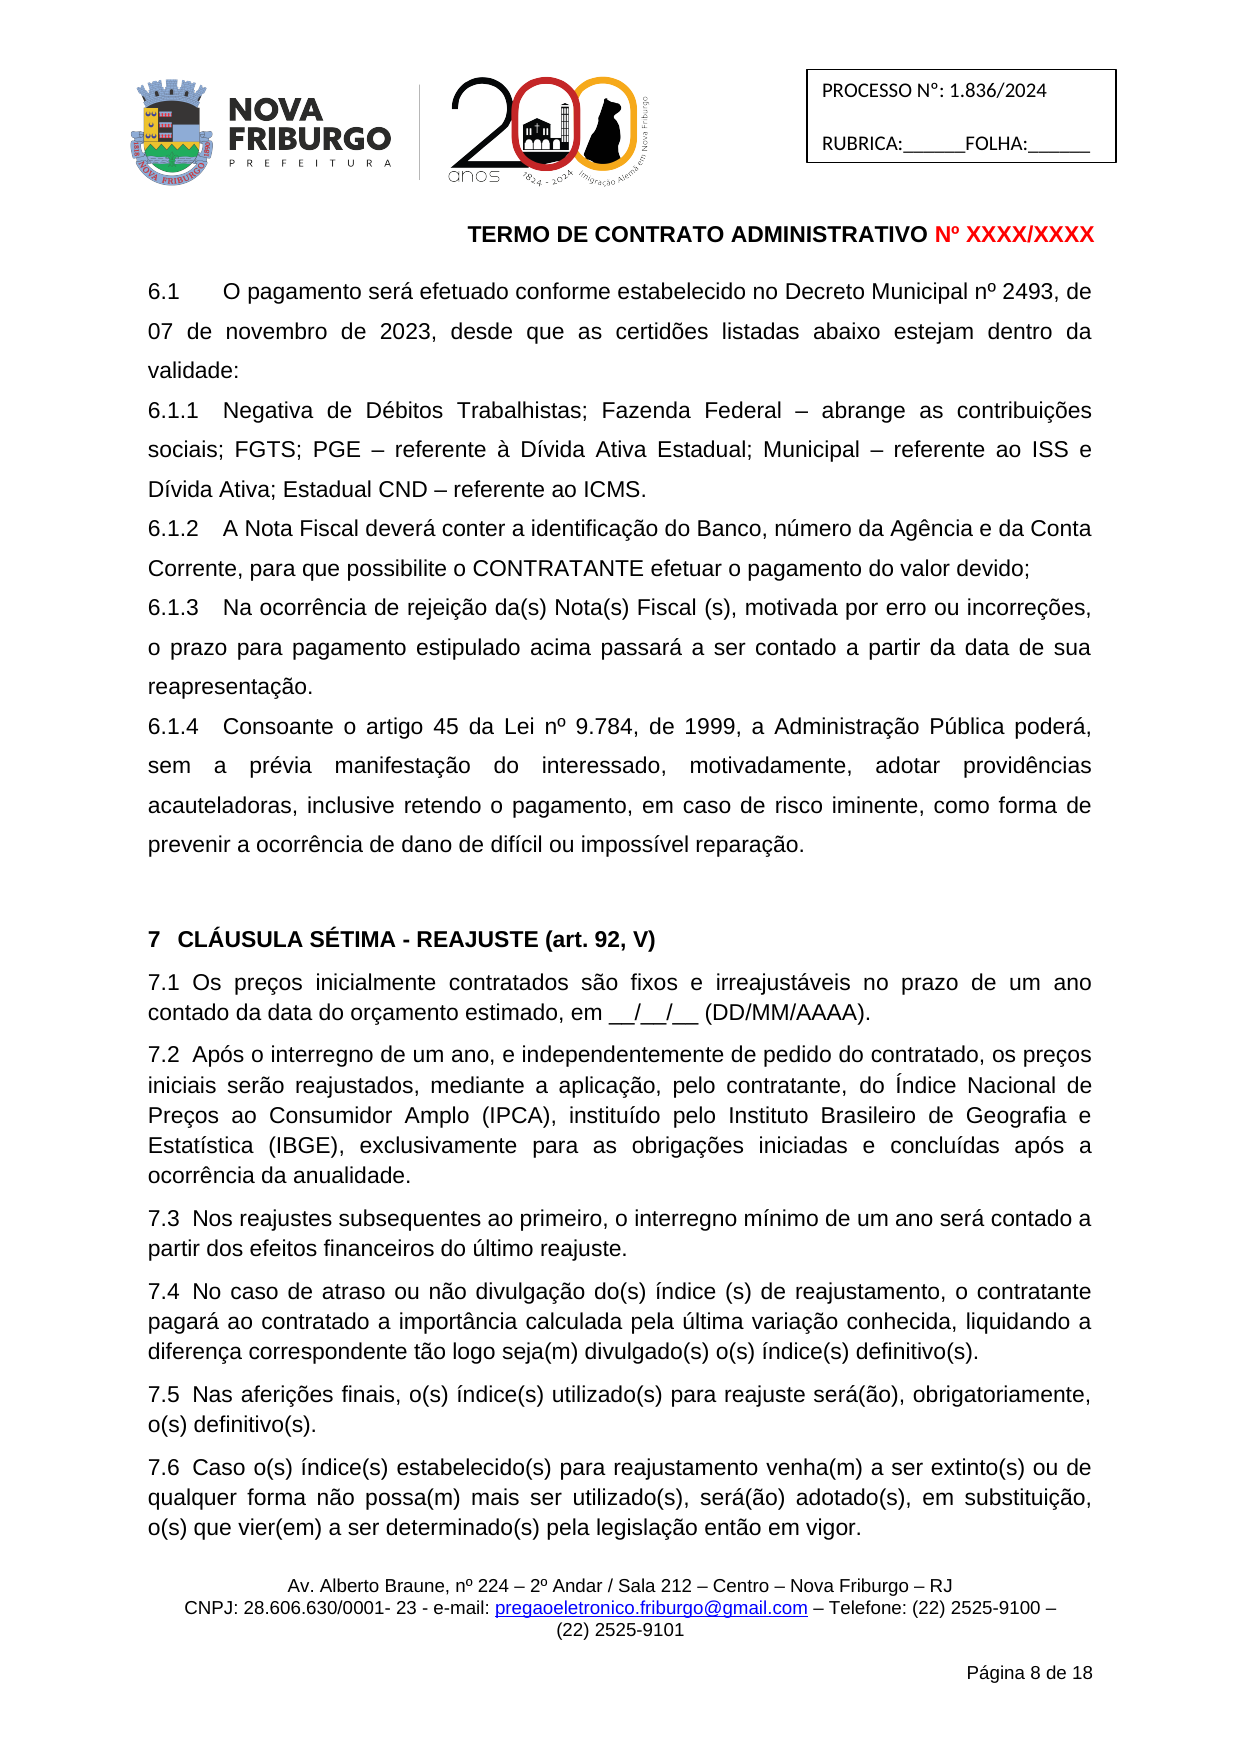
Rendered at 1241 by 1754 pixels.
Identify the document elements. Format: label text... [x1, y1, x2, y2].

list Nos reajustes subsequentes ao primeiro, o interregno mínimo de um ano será contado a partir dos efeitos financeiros do último reajuste. [148, 1205, 1092, 1262]
list O pagamento será efetuado conforme estabelecido no Decreto Municipal nº 2493, de 07 de novembro de 2023, desde que as certidões listadas abaixo estejam dentro da validade: [148, 278, 1092, 384]
list Na ocorrência de rejeição da(s) Nota(s) Fiscal (s), motivada por erro ou incorreções, o prazo para pagamento estipulado acima passará a ser contado a partir da data de sua reapresentação. [148, 594, 1092, 699]
list A Nota Fiscal deverá conter a identificação do Banco, número da Agência e da Conta Corrente, para que possibilite o CONTRATANTE efetuar o pagamento do valor devido; [148, 515, 1092, 581]
list Os preços inicialmente contratados são fixos e irreajustáveis no prazo de um ano contado da data do orçamento estimado, em __/__/__ (DD/MM/AAAA). [148, 968, 1092, 1025]
list Caso o(s) índice(s) estabelecido(s) para reajustamento venha(m) a ser extinto(s) ou de qualquer forma não possa(m) mais ser utilizado(s), será(ão) adotado(s), em substituição, o(s) que vier(em) a ser determinado(s) pela legislação então em vigor. [148, 1454, 1092, 1541]
list Após o interregno de um ano, e independentemente de pedido do contratado, os preços iniciais serão reajustados, mediante a aplicação, pelo contratante, do Índice Nacional de Preços ao Consumidor Amplo (IPCA), instituído pelo Instituto Brasileiro de Geografia e Estatística (IBGE), exclusivamente para as obrigações iniciadas e concluídas após a ocorrência da anualidade. [148, 1041, 1092, 1189]
list Negativa de Débitos Trabalhistas; Fazenda Federal – abrange as contribuições sociais; FGTS; PGE – referente à Dívida Ativa Estadual; Municipal – referente ao ISS e Dívida Ativa; Estadual CND – referente ao ICMS. [148, 397, 1092, 502]
list No caso de atraso ou não divulgação do(s) índice (s) de reajustamento, o contratante pagará ao contratado a importância calculada pela última variação conhecida, liquidando a diferença correspondente tão logo seja(m) divulgado(s) o(s) índice(s) definitivo(s). [148, 1278, 1092, 1365]
list Nas aferições finais, o(s) índice(s) utilizado(s) para reajuste será(ão), obrigatoriamente, o(s) definitivo(s). [148, 1381, 1092, 1438]
list Consoante o artigo 45 da Lei nº 9.784, de 1999, a Administração Pública poderá, sem a prévia manifestação do interessado, motivadamente, adotar providências acauteladoras, inclusive retendo o pagamento, em caso de risco iminente, como forma de prevenir a ocorrência de dano de difícil ou impossível reparação. [148, 713, 1092, 857]
picture [103, 44, 681, 215]
list CLÁUSULA SÉTIMA - REAJUSTE (art. 92, V) [148, 926, 1092, 952]
